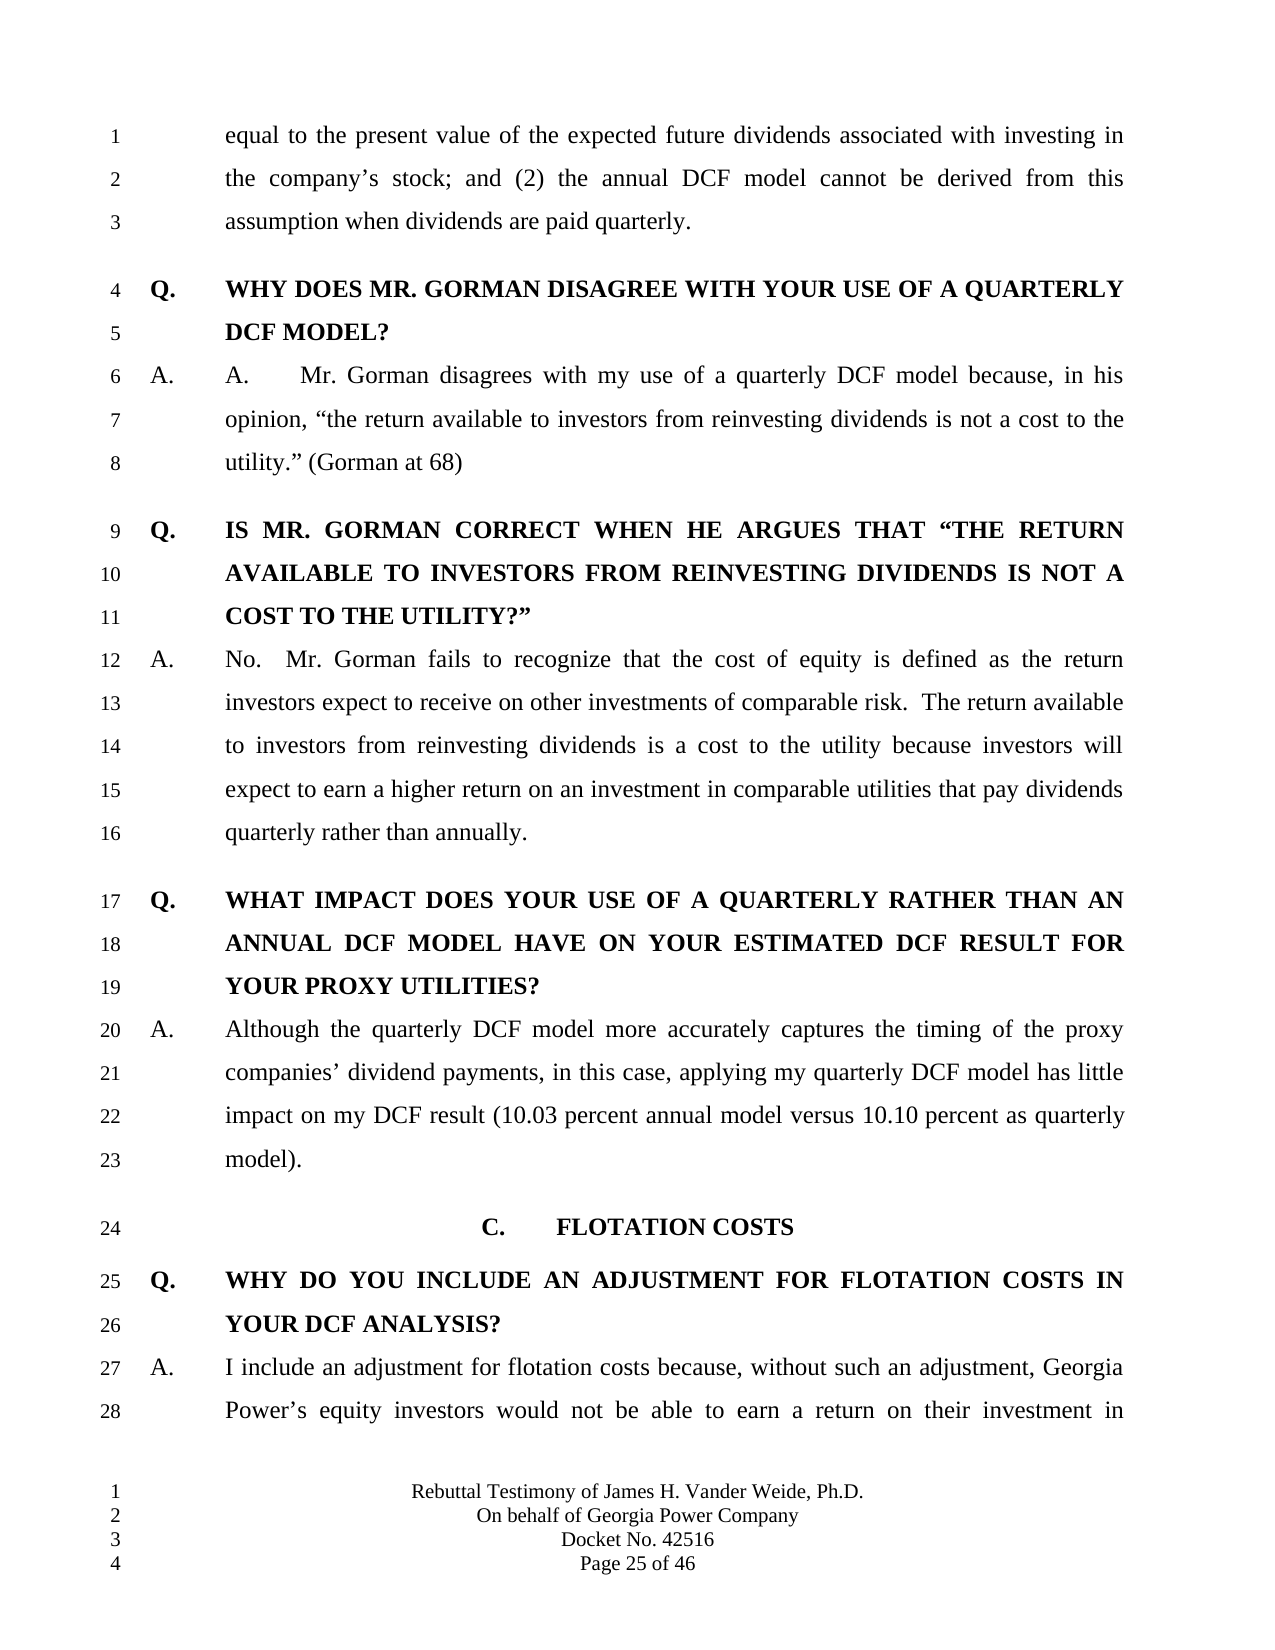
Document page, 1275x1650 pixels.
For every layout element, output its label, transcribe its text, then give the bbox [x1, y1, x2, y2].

text No. Mr. Gorman fails to recognize that the cost of equity is defined as the return investors expect to receive on other investments of comparable risk. The return available to investors from reinvesting dividends is a cost to the utility because investors will expect to earn a higher return on an investment in comparable utilities that pay dividends quarterly rather than annually. [150, 644, 1125, 846]
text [150, 1352, 1125, 1424]
text Q. Why do you include an adjustment for flotation costs in your DCF analysis? [150, 1266, 1125, 1337]
text Q. Is Mr. Gorman correct when he argues that “the return available to investors from reinvesting dividends is not a cost to the utility?” [150, 515, 1125, 630]
text Q. What impact does your use of a quarterly rather than an annual DCF model have on your estimated DCF result for your proxy utilities? [150, 885, 1125, 1000]
text A. Mr. Gorman disagrees with my use of a quarterly DCF model because, in his opinion, “the return available to investors from reinvesting dividends is not a cost to the utility.” (Gorman at 68) [150, 361, 1125, 476]
subtitle FLOTATION COSTS [150, 1212, 1125, 1241]
text Although the quarterly DCF model more accurately captures the timing of the proxy companies’ dividend payments, in this case, applying my quarterly DCF model has little impact on my DCF result (10.03 percent annual model versus 10.10 percent as quarterly model). [150, 1014, 1125, 1172]
text Q. Why does Mr. Gorman disagree with your use of a quarterly DCF model? [150, 274, 1125, 346]
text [150, 120, 1125, 235]
